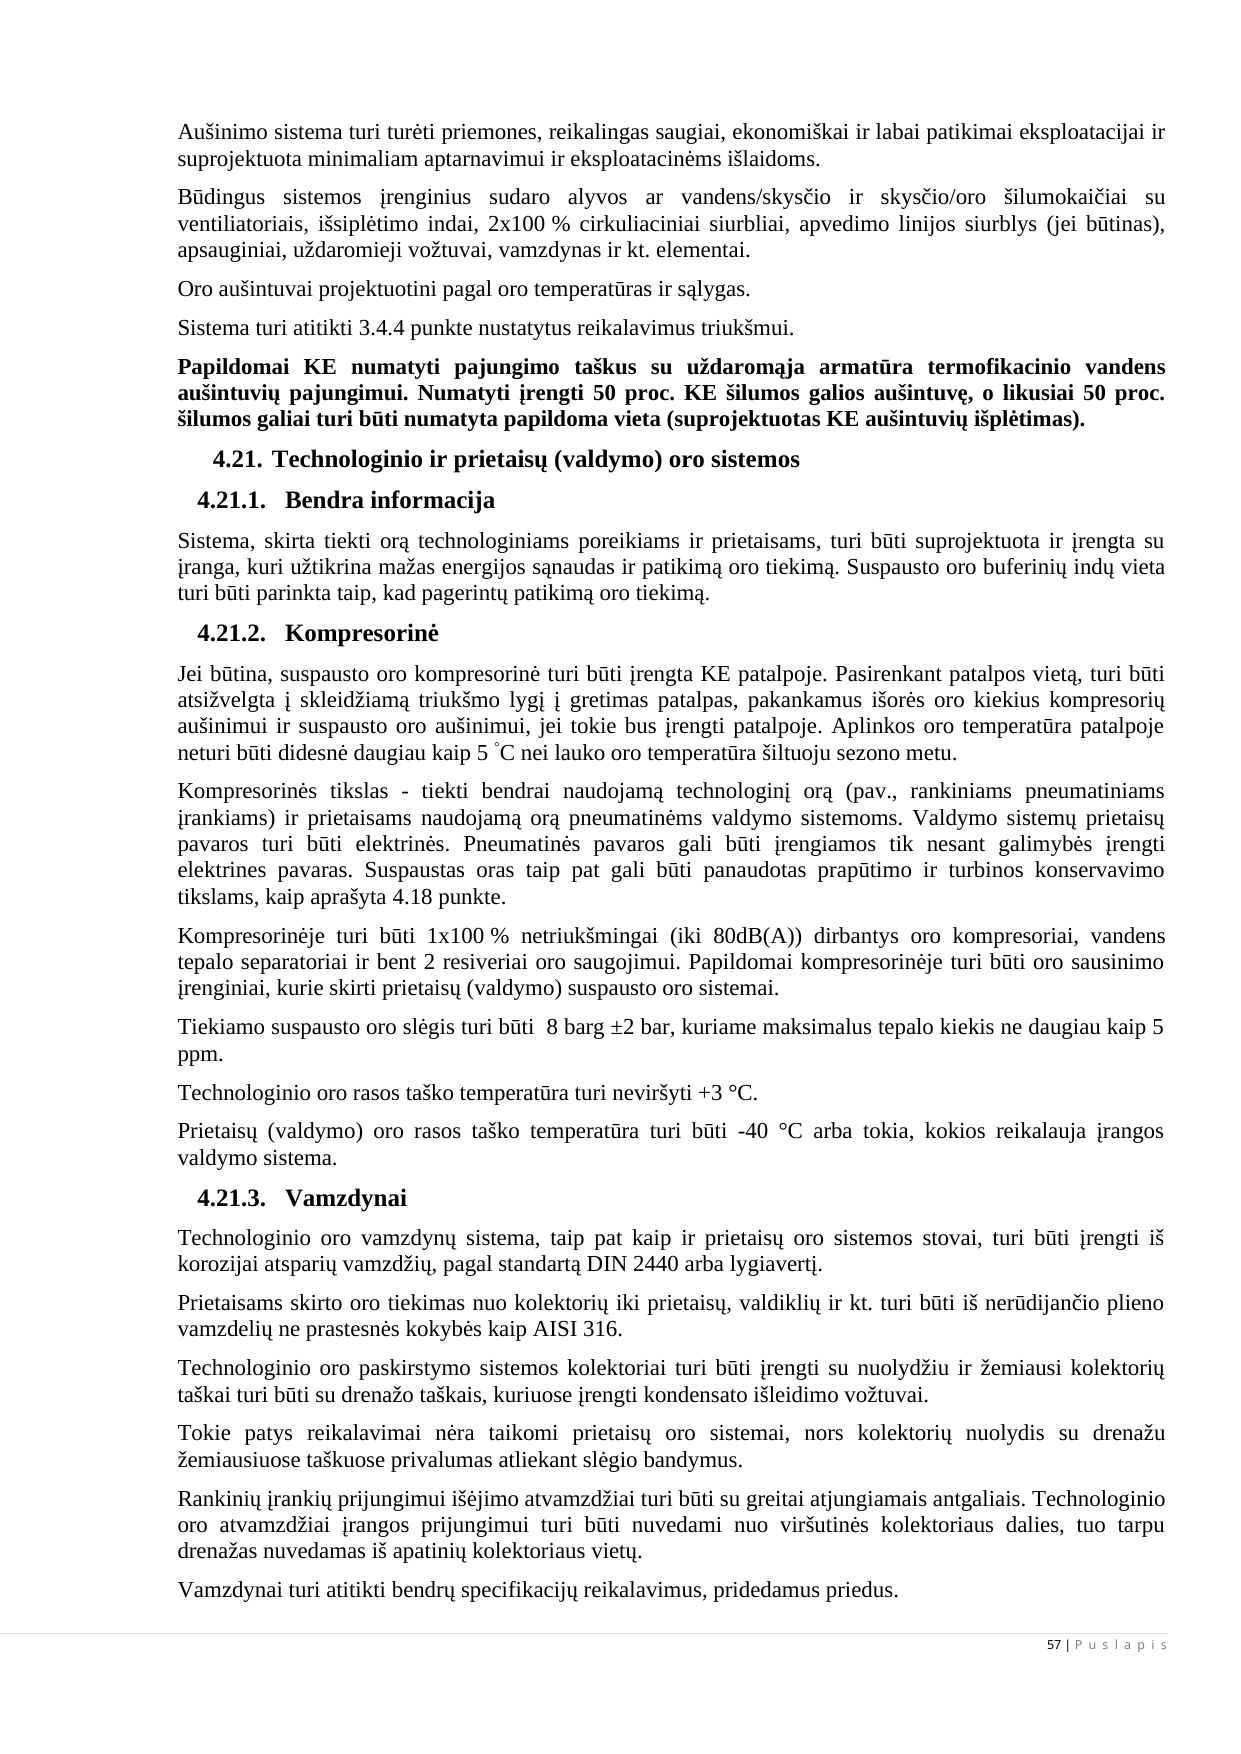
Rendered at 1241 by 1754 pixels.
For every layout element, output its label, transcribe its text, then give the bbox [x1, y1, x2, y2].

text Tiekiamo suspausto oro slėgis turi būti 8 barg ±2 bar, kuriame maksimalus tepalo kiekis ne daugiau kaip 5 ppm. [177, 1013, 1167, 1066]
text Kompresorinėje turi būti 1x100 % netriukšmingai (iki 80dB(A)) dirbantys oro kompresoriai, vandens tepalo separatoriai ir bent 2 resiveriai oro saugojimui. Papildomai kompresorinėje turi būti oro sausinimo įrenginiai, kurie skirti prietaisų (valdymo) suspausto oro sistemai. [177, 922, 1167, 1001]
text Technologinio oro paskirstymo sistemos kolektoriai turi būti įrengti su nuolydžiu ir žemiausi kolektorių taškai turi būti su drenažo taškais, kuriuose įrengti kondensato išleidimo vožtuvai. [177, 1354, 1167, 1407]
text Technologinio oro rasos taško temperatūra turi neviršyti +3 °C. [177, 1078, 1167, 1105]
text Vamzdynai turi atitikti bendrų specifikacijų reikalavimus, pridedamus priedus. [177, 1576, 1167, 1603]
text Sistema, skirta tiekti orą technologiniams poreikiams ir prietaisams, turi būti suprojektuota ir įrengta su įranga, kuri užtikrina mažas energijos sąnaudas ir patikimą oro tiekimą. Suspausto oro buferinių indų vieta turi būti parinkta taip, kad pagerintų patikimą oro tiekimą. [177, 527, 1167, 606]
text Oro aušintuvai projektuotini pagal oro temperatūras ir sąlygas. [177, 275, 1167, 301]
text Būdingus sistemos įrenginius sudaro alyvos ar vandens/skysčio ir skysčio/oro šilumokaičiai su ventiliatoriais, išsiplėtimo indai, 2x100 % cirkuliaciniai siurbliai, apvedimo linijos siurblys (jei būtinas), apsauginiai, uždaromieji vožtuvai, vamzdynas ir kt. elementai. [177, 183, 1167, 262]
subtitle Kompresorinė [266, 618, 1167, 647]
text Tokie patys reikalavimai nėra taikomi prietaisų oro sistemai, nors kolektorių nuolydis su drenažu žemiausiuose taškuose privalumas atliekant slėgio bandymus. [177, 1419, 1167, 1472]
text Sistema turi atitikti 3.4.4 punkte nustatytus reikalavimus triukšmui. [177, 314, 1167, 340]
text Aušinimo sistema turi turėti priemones, reikalingas saugiai, ekonomiškai ir labai patikimai eksploatacijai ir suprojektuota minimaliam aptarnavimui ir eksploatacinėms išlaidoms. [177, 118, 1167, 171]
text Papildomai KE numatyti pajungimo taškus su uždaromąja armatūra termofikacinio vandens aušintuvių pajungimui. Numatyti įrengti 50 proc. KE šilumos galios aušintuvę, o likusiai 50 proc. šilumos galiai turi būti numatyta papildoma vieta (suprojektuotas KE aušintuvių išplėtimas). [177, 353, 1167, 432]
subtitle Technologinio ir prietaisų (valdymo) oro sistemos [213, 444, 1167, 473]
subtitle Vamzdynai [266, 1183, 1167, 1211]
text Technologinio oro vamzdynų sistema, taip pat kaip ir prietaisų oro sistemos stovai, turi būti įrengti iš korozijai atsparių vamzdžių, pagal standartą DIN 2440 arba lygiavertį. [177, 1224, 1167, 1277]
text Jei būtina, suspausto oro kompresorinė turi būti įrengta KE patalpoje. Pasirenkant patalpos vietą, turi būti atsižvelgta į skleidžiamą triukšmo lygį į gretimas patalpas, pakankamus išorės oro kiekius kompresorių aušinimui ir suspausto oro aušinimui, jei tokie bus įrengti patalpoje. Aplinkos oro temperatūra patalpoje neturi būti didesnė daugiau kaip 5 °C nei lauko oro temperatūra šiltuoju sezono metu. [177, 659, 1167, 765]
text Prietaisams skirto oro tiekimas nuo kolektorių iki prietaisų, valdiklių ir kt. turi būti iš nerūdijančio plieno vamzdelių ne prastesnės kokybės kaip AISI 316. [177, 1289, 1167, 1342]
subtitle Bendra informacija [266, 486, 1167, 514]
text Prietaisų (valdymo) oro rasos taško temperatūra turi būti -40 °C arba tokia, kokios reikalauja įrangos valdymo sistema. [177, 1117, 1167, 1170]
text Kompresorinės tikslas - tiekti bendrai naudojamą technologinį orą (pav., rankiniams pneumatiniams įrankiams) ir prietaisams naudojamą orą pneumatinėms valdymo sistemoms. Valdymo sistemų prietaisų pavaros turi būti elektrinės. Pneumatinės pavaros gali būti įrengiamos tik nesant galimybės įrengti elektrines pavaras. Suspaustas oras taip pat gali būti panaudotas prapūtimo ir turbinos konservavimo tikslams, kaip aprašyta 4.18 punkte. [177, 777, 1167, 909]
text Rankinių įrankių prijungimui išėjimo atvamzdžiai turi būti su greitai atjungiamais antgaliais. Technologinio oro atvamzdžiai įrangos prijungimui turi būti nuvedami nuo viršutinės kolektoriaus dalies, tuo tarpu drenažas nuvedamas iš apatinių kolektoriaus vietų. [177, 1485, 1167, 1564]
